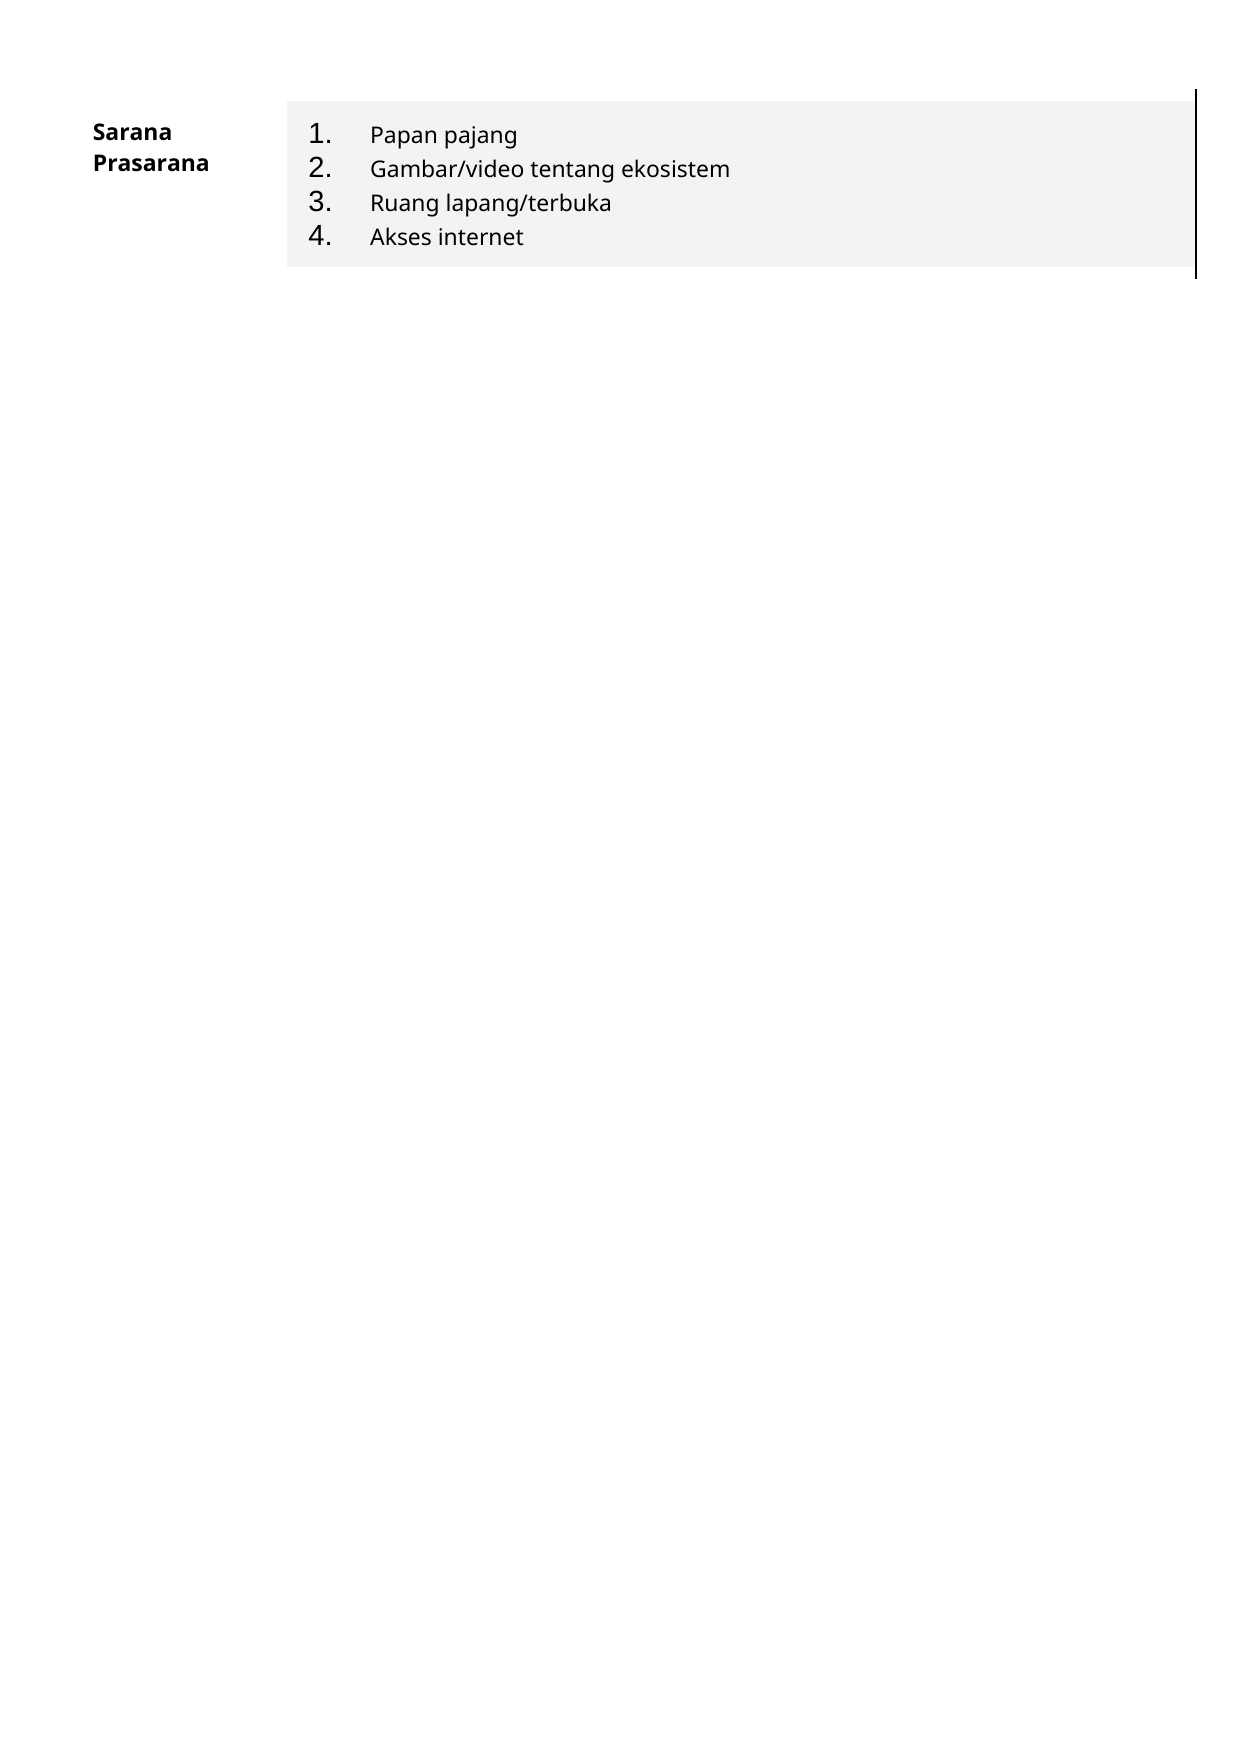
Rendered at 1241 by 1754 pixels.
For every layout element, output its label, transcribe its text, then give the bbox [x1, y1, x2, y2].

table_cell Papan pajang Gambar/video tentang ekosistem Ruang lapang/terbuka Akses internet [287, 101, 1195, 267]
table_cell Sarana Prasarana [81, 95, 274, 267]
